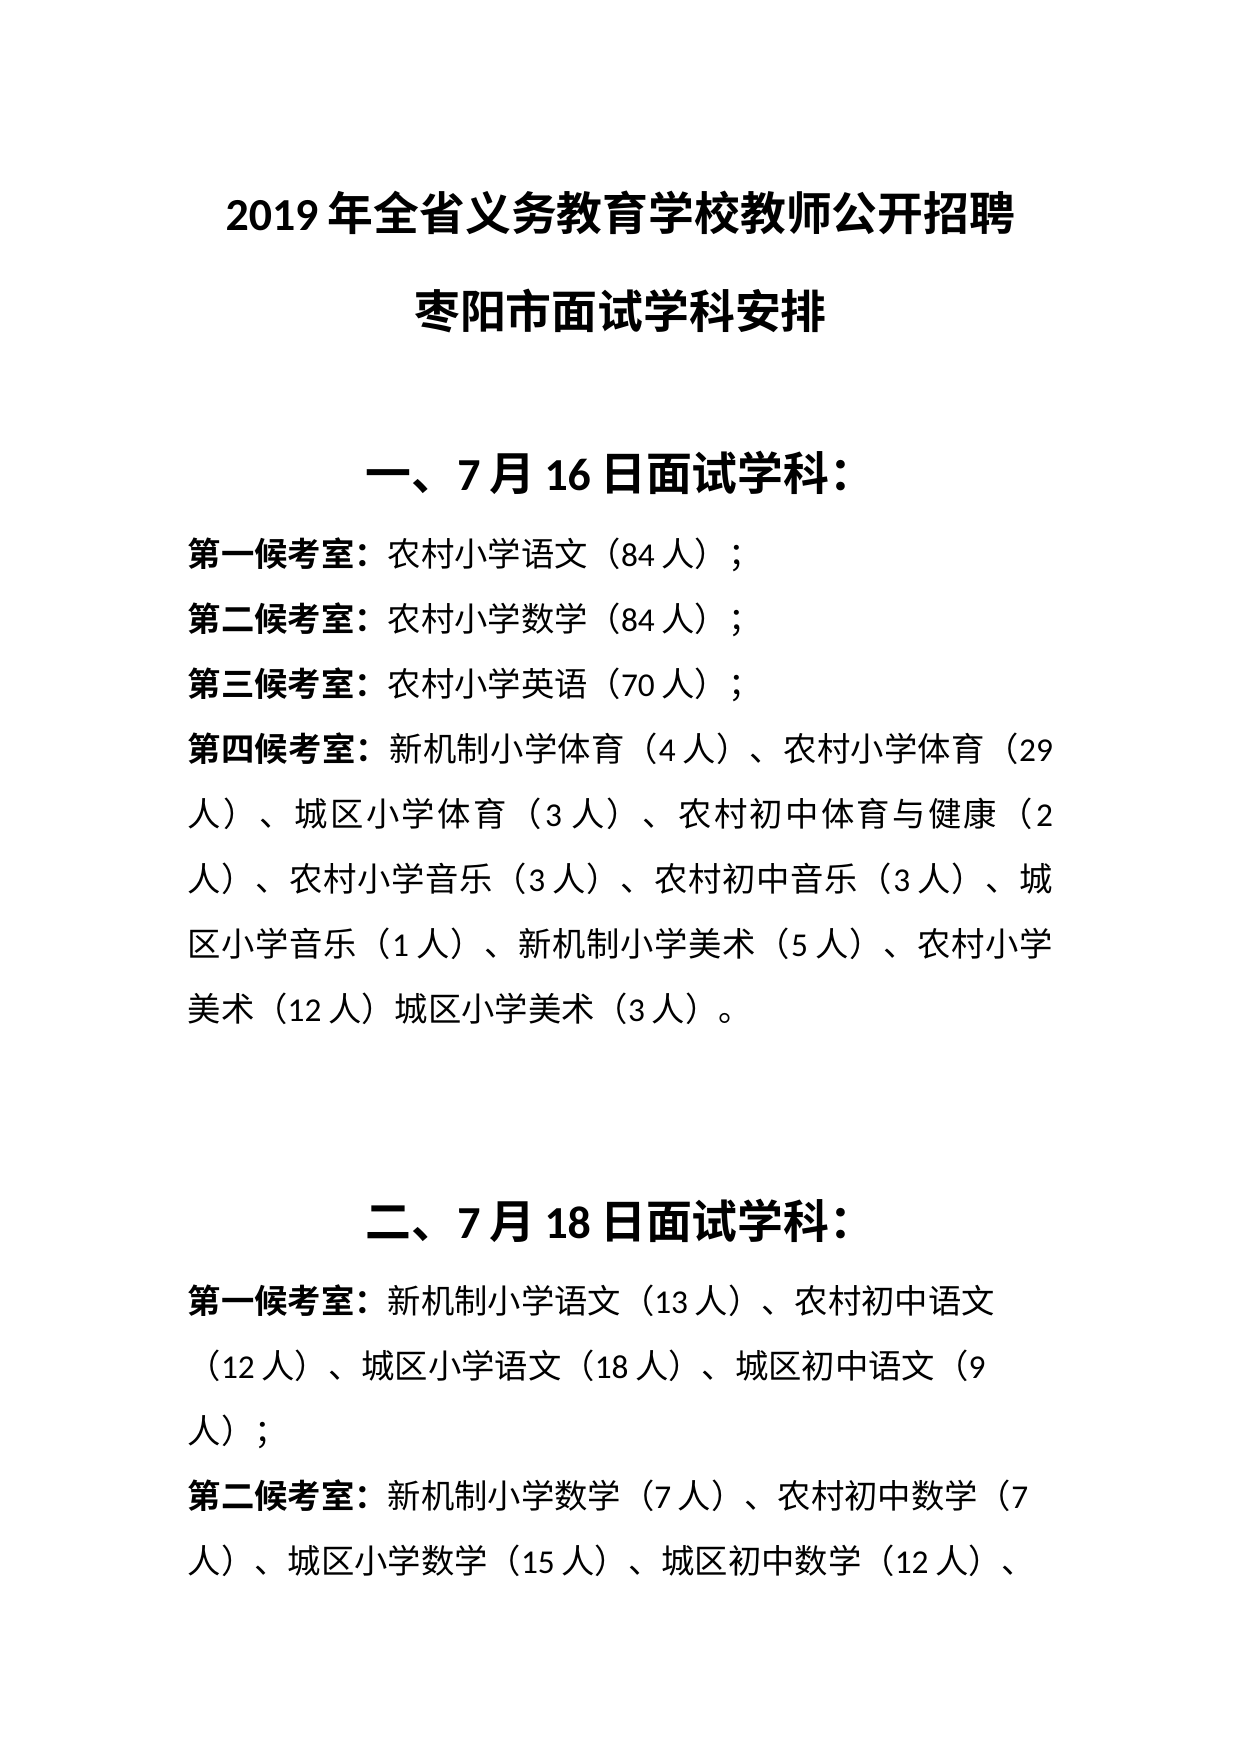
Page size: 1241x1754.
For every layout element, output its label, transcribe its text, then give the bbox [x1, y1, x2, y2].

text 第二候考室：农村小学数学（84人）； [187, 584, 1053, 649]
text 枣阳市面试学科安排 [187, 259, 1053, 357]
text 第一候考室：新机制小学语文（13人）、农村初中语文（12人）、城区小学语文（18人）、城区初中语文（9人）； [187, 1267, 1053, 1462]
text 第四候考室：新机制小学体育（4人）、农村小学体育（29人）、城区小学体育（3人）、农村初中体育与健康（2人）、农村小学音乐（3人）、农村初中音乐（3人）、城区小学音乐（1人）、新机制小学美术（5人）、农村小学美术（12人）城区小学美术（3人）。 [187, 714, 1053, 1039]
text 一、7月16日面试学科： [187, 422, 1053, 519]
text 第一候考室：农村小学语文（84人）； [187, 519, 1053, 584]
text 2019年全省义务教育学校教师公开招聘 [187, 162, 1053, 259]
text 二、7月18日面试学科： [187, 1169, 1053, 1267]
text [187, 1462, 1053, 1592]
text 第三候考室：农村小学英语（70人）； [187, 649, 1053, 714]
